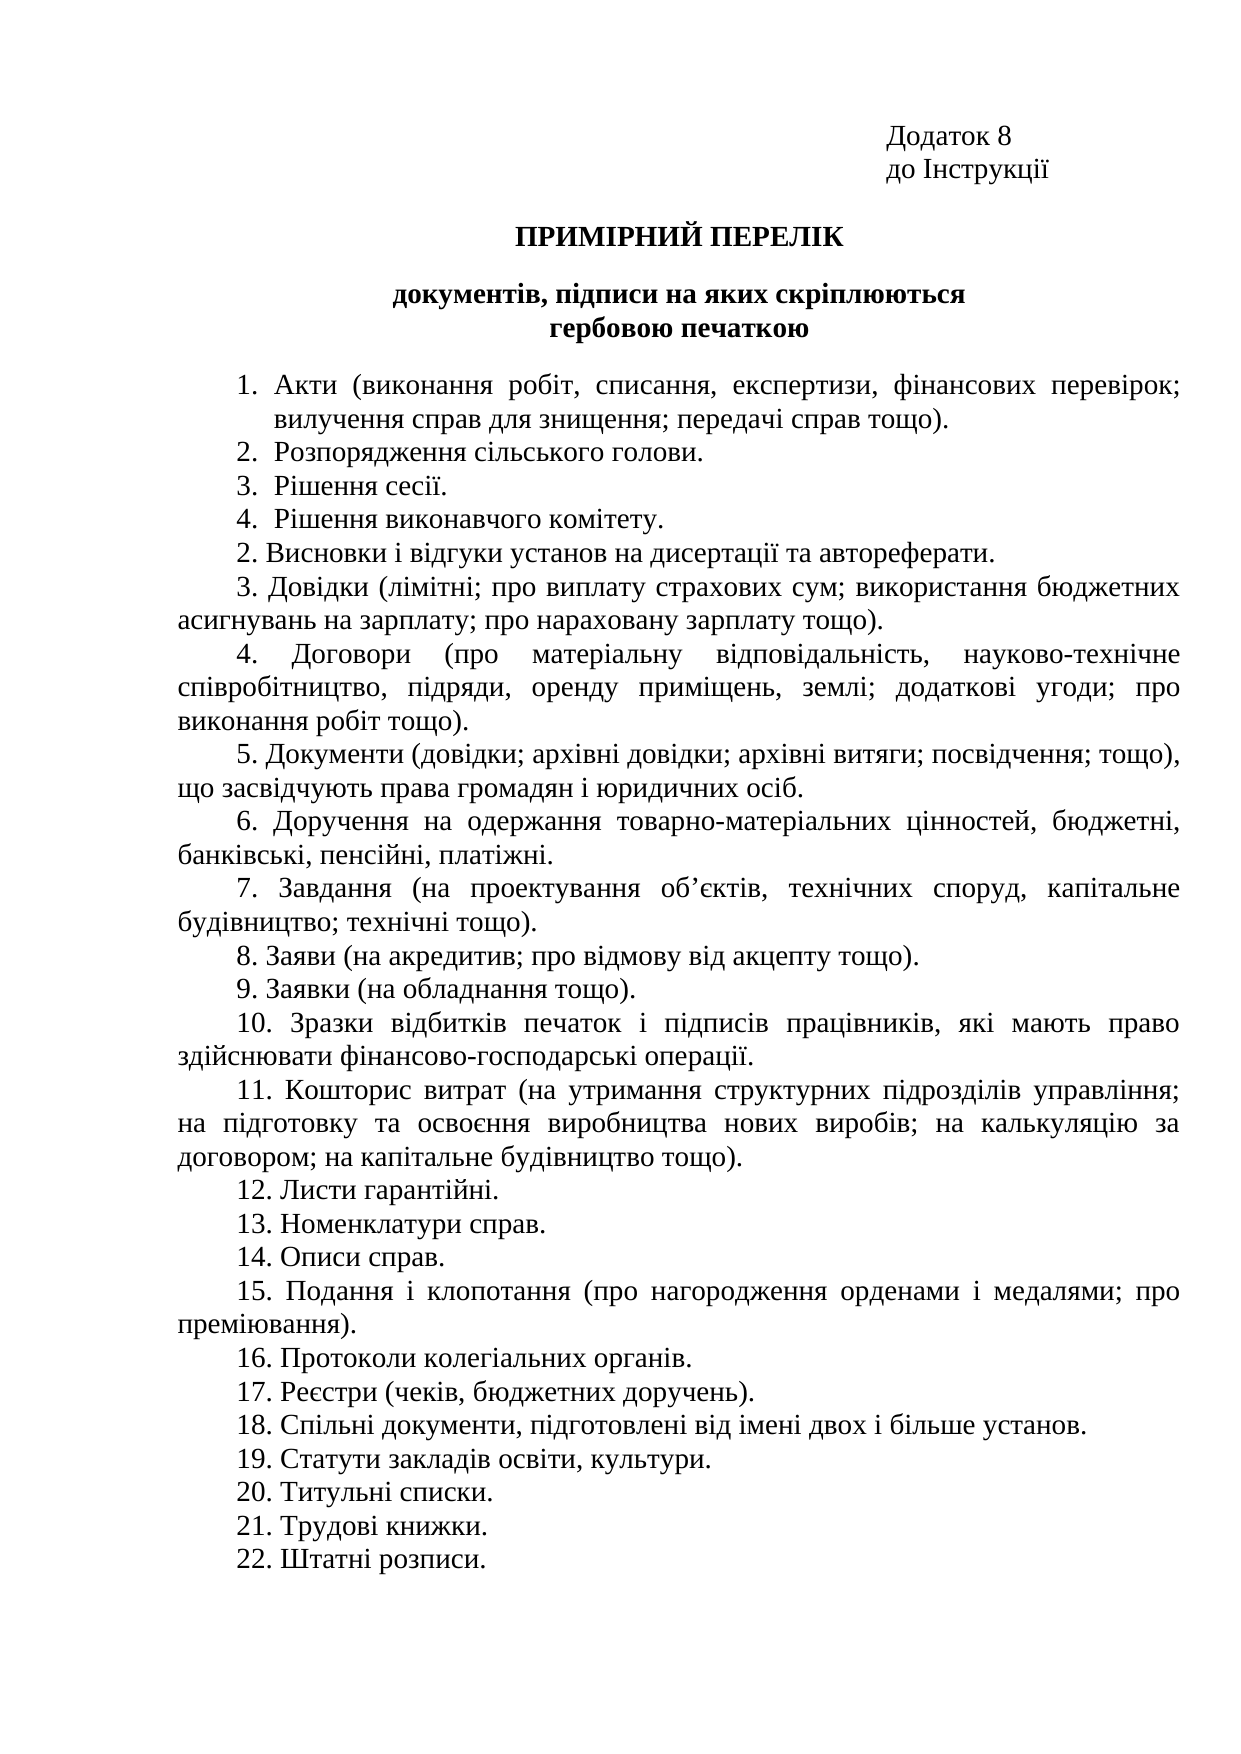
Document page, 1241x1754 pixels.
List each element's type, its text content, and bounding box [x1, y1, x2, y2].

text Додаток 8 [886, 118, 1181, 152]
text 2. Висновки і відгуки установ на дисертації та автореферати. [177, 535, 1181, 569]
text 7. Завдання (на проектування об’єктів, технічних споруд, капітальне будівництво; технічні тощо). [177, 871, 1181, 938]
list Рішення виконавчого комітету. [236, 502, 1181, 535]
list Рішення сесії. [236, 468, 1181, 502]
text 15. Подання і клопотання (про нагородження орденами і медалями; про преміювання). [177, 1273, 1181, 1340]
text 18. Спільні документи, підготовлені від імені двох і більше установ. [177, 1407, 1181, 1441]
text 3. Довідки (лімітні; про виплату страхових сум; використання бюджетних асигнувань на зарплату; про нараховану зарплату тощо). [177, 569, 1181, 636]
text 19. Статути закладів освіти, культури. [177, 1441, 1181, 1474]
text 22. Штатні розписи. [177, 1541, 1181, 1575]
text 13. Номенклатури справ. [177, 1206, 1181, 1239]
text до Інструкції [886, 152, 1181, 185]
text 11. Кошторис витрат (на утримання структурних підрозділів управління; на підготовку та освоєння виробництва нових виробів; на калькуляцію за договором; на капітальне будівництво тощо). [177, 1072, 1181, 1172]
text 14. Описи справ. [177, 1239, 1181, 1273]
list Розпорядження сільського голови. [236, 434, 1181, 468]
text 10. Зразки відбитків печаток і підписів працівників, які мають право здійснювати фінансово-господарські операції. [177, 1005, 1181, 1072]
text 5. Документи (довідки; архівні довідки; архівні витяги; посвідчення; тощо), що засвідчують права громадян і юридичних осіб. [177, 736, 1181, 803]
list Акти (виконання робіт, списання, експертизи, фінансових перевірок; вилучення справ для знищення; передачі справ тощо). [236, 367, 1181, 434]
text 16. Протоколи колегіальних органів. [177, 1340, 1181, 1374]
text 4. Договори (про матеріальну відповідальність, науково-технічне співробітництво, підряди, оренду приміщень, землі; додаткові угоди; про виконання робіт тощо). [177, 636, 1181, 736]
text 20. Титульні списки. [177, 1474, 1181, 1508]
text 6. Доручення на одержання товарно-матеріальних цінностей, бюджетні, банківські, пенсійні, платіжні. [177, 803, 1181, 871]
text 8. Заяви (на акредитив; про відмову від акцепту тощо). [177, 938, 1181, 971]
text 17. Реєстри (чеків, бюджетних доручень). [177, 1374, 1181, 1407]
text 21. Трудові книжки. [177, 1508, 1181, 1541]
text 9. Заявки (на обладнання тощо). [177, 971, 1181, 1005]
text 12. Листи гарантійні. [177, 1172, 1181, 1206]
text гербовою печаткою [177, 310, 1181, 343]
text ПРИМІРНИЙ ПЕРЕЛІК [177, 219, 1181, 252]
text документів, підписи на яких скріплюються [177, 276, 1181, 310]
